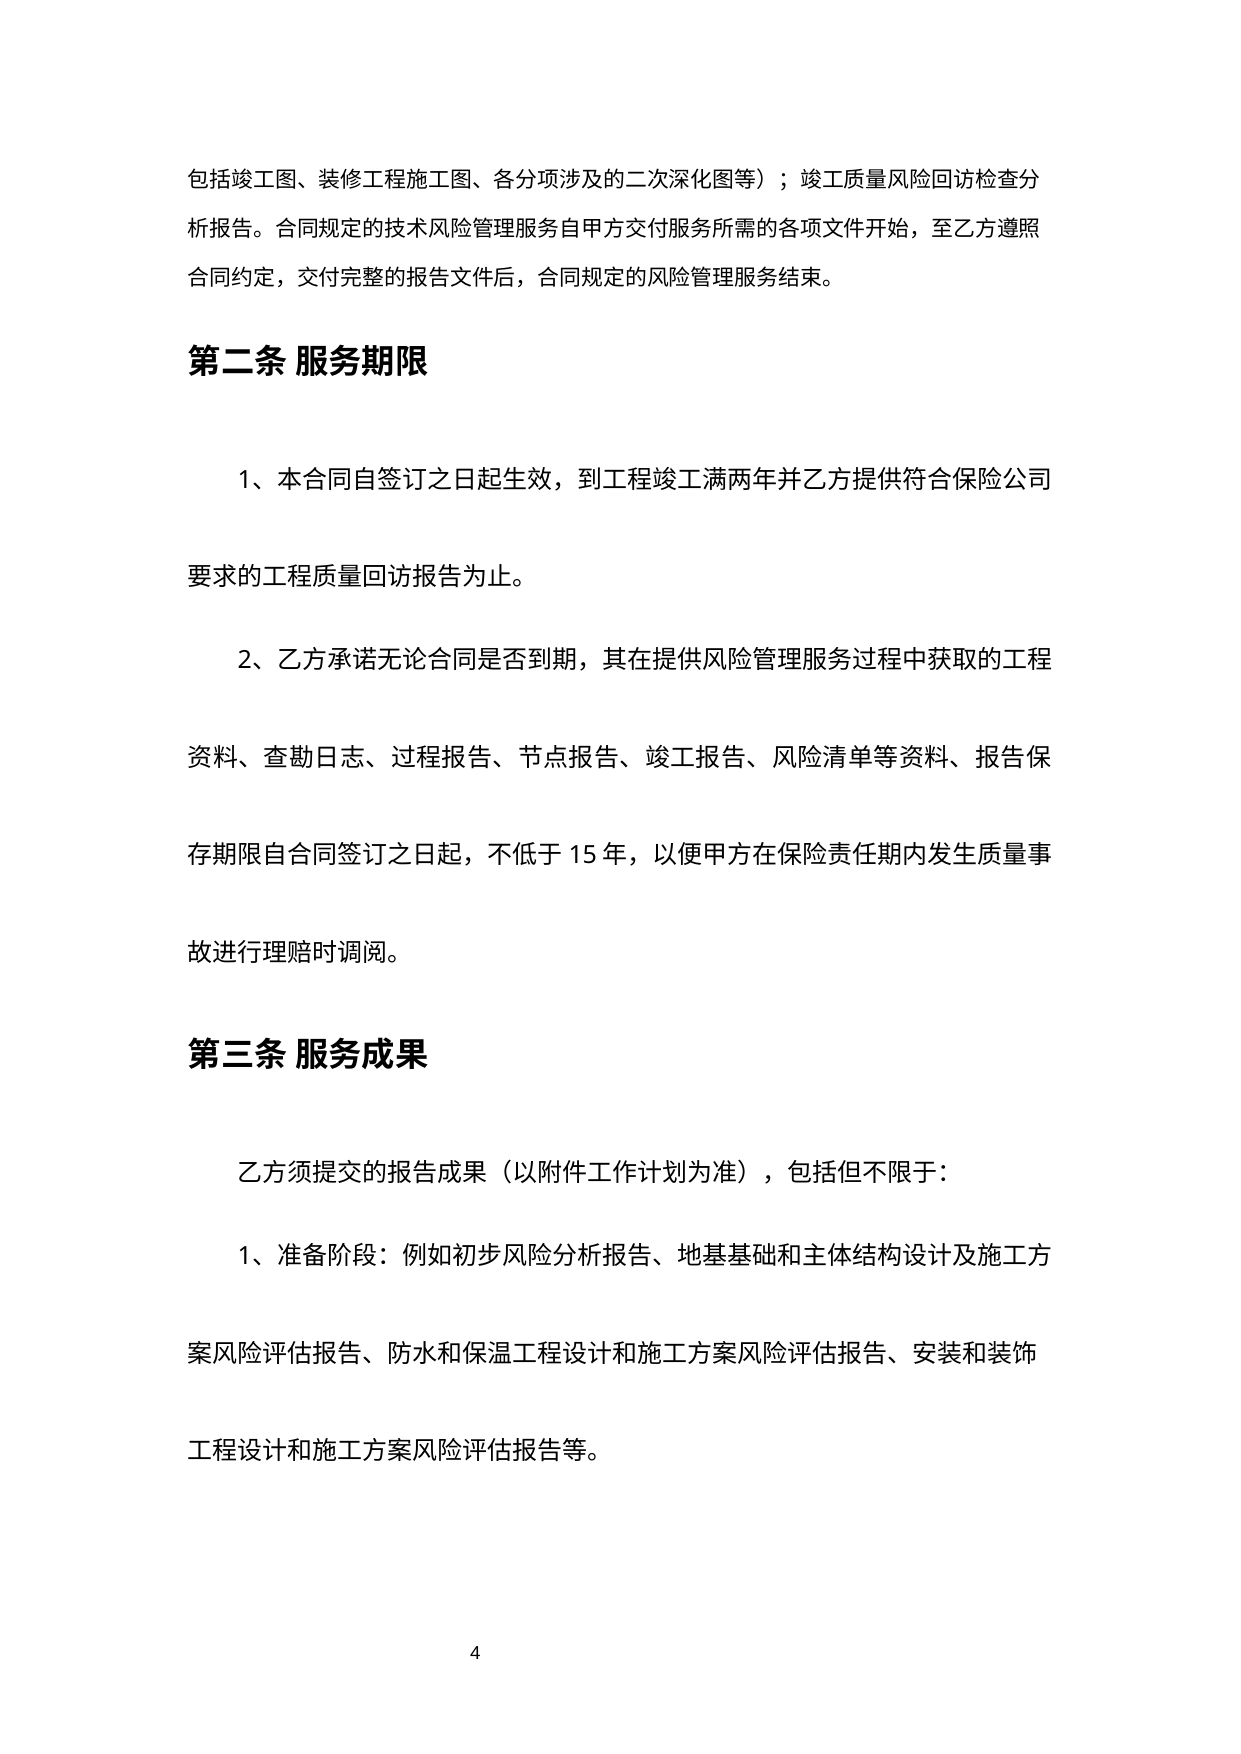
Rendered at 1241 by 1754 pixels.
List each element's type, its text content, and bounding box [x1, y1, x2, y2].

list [187, 162, 1053, 292]
text 2、乙方承诺无论合同是否到期，其在提供风险管理服务过程中获取的工程资料、查勘日志、过程报告、节点报告、竣工报告、风险清单等资料、报告保存期限自合同签订之日起，不低于15年，以便甲方在保险责任期内发生质量事故进行理赔时调阅。 [187, 626, 1053, 983]
text 1、准备阶段：例如初步风险分析报告、地基基础和主体结构设计及施工方案风险评估报告、防水和保温工程设计和施工方案风险评估报告、安装和装饰工程设计和施工方案风险评估报告等。 [187, 1221, 1053, 1481]
subtitle 第二条 服务期限 [187, 335, 1053, 383]
subtitle 第三条 服务成果 [187, 1028, 1053, 1076]
text 1、本合同自签订之日起生效，到工程竣工满两年并乙方提供符合保险公司要求的工程质量回访报告为止。 [187, 445, 1053, 607]
text 乙方须提交的报告成果（以附件工作计划为准），包括但不限于： [187, 1138, 1053, 1203]
